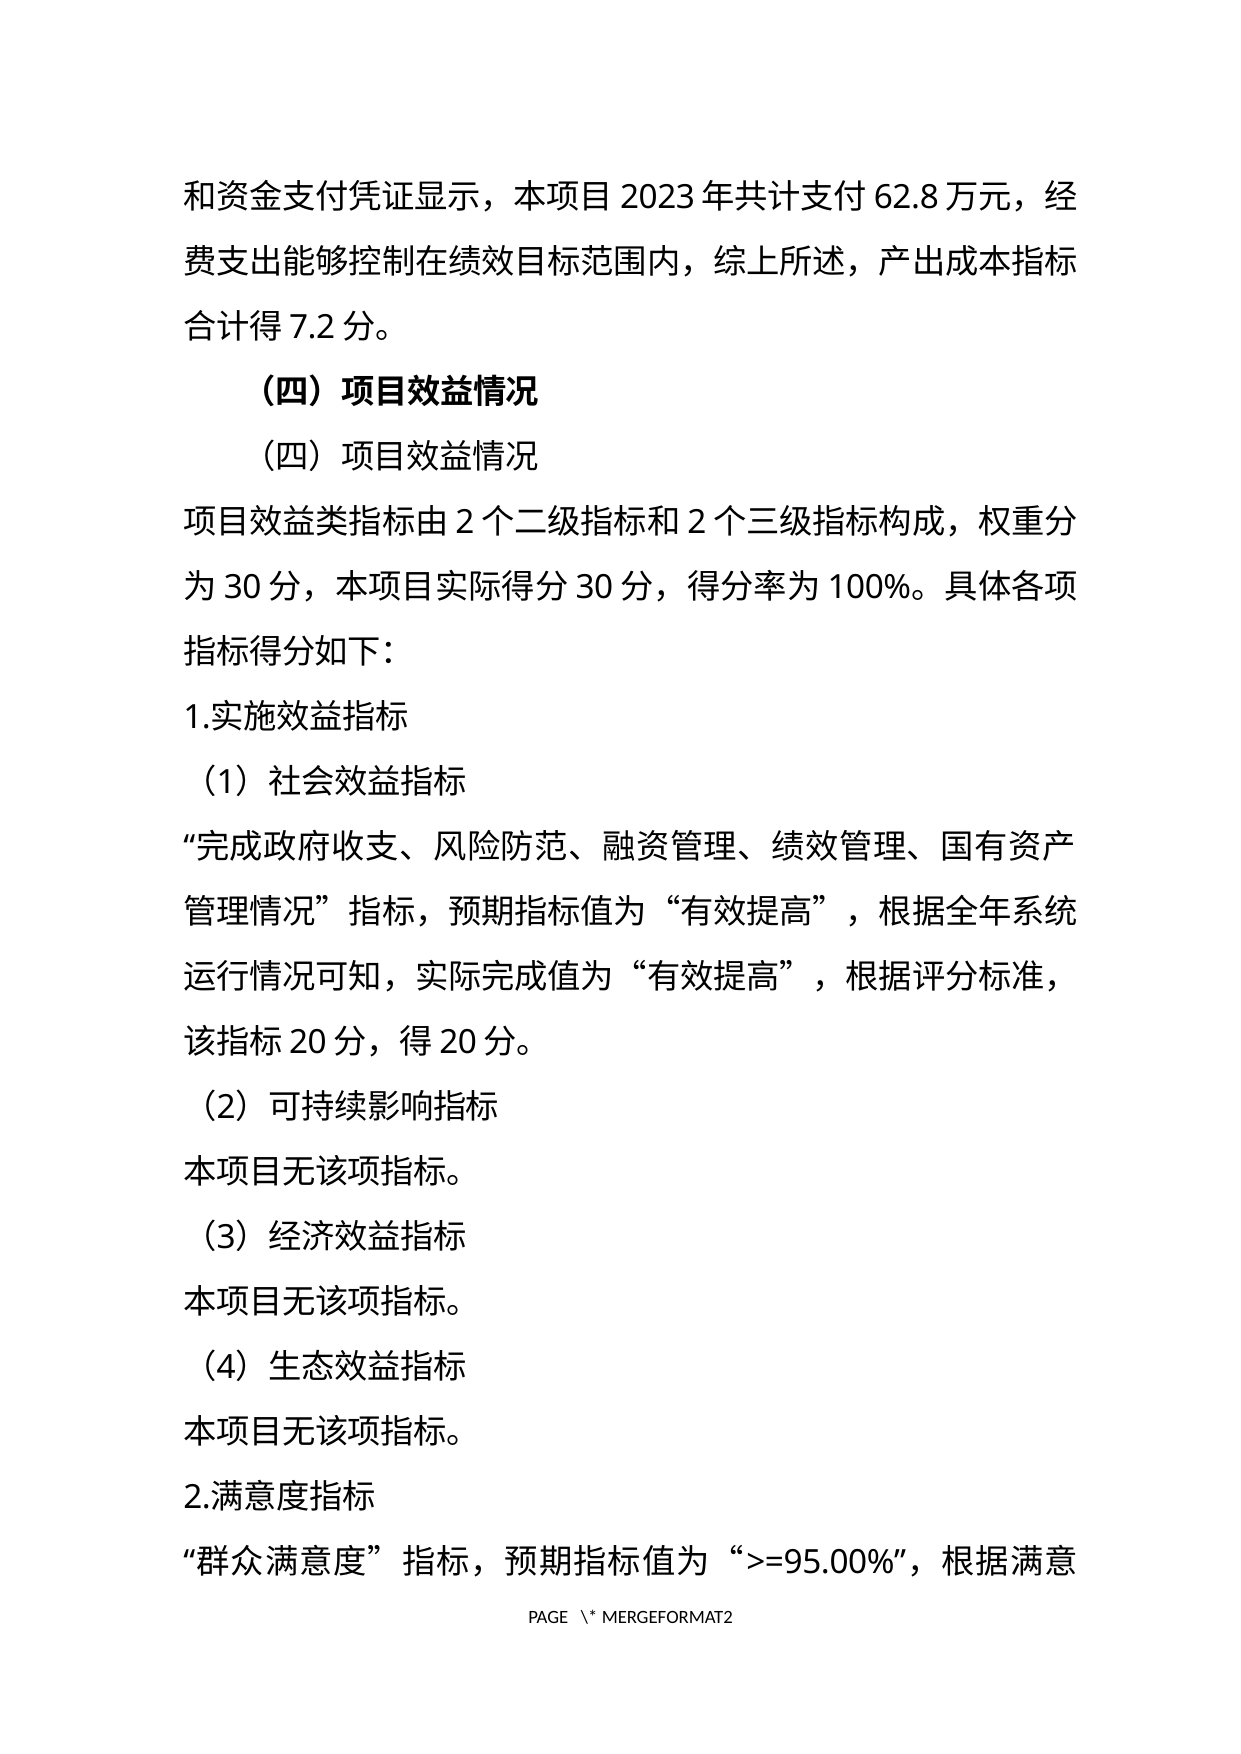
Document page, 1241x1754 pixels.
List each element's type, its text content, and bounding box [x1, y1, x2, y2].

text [183, 422, 1078, 1592]
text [183, 162, 1078, 357]
text （四）项目效益情况 [183, 357, 1078, 422]
